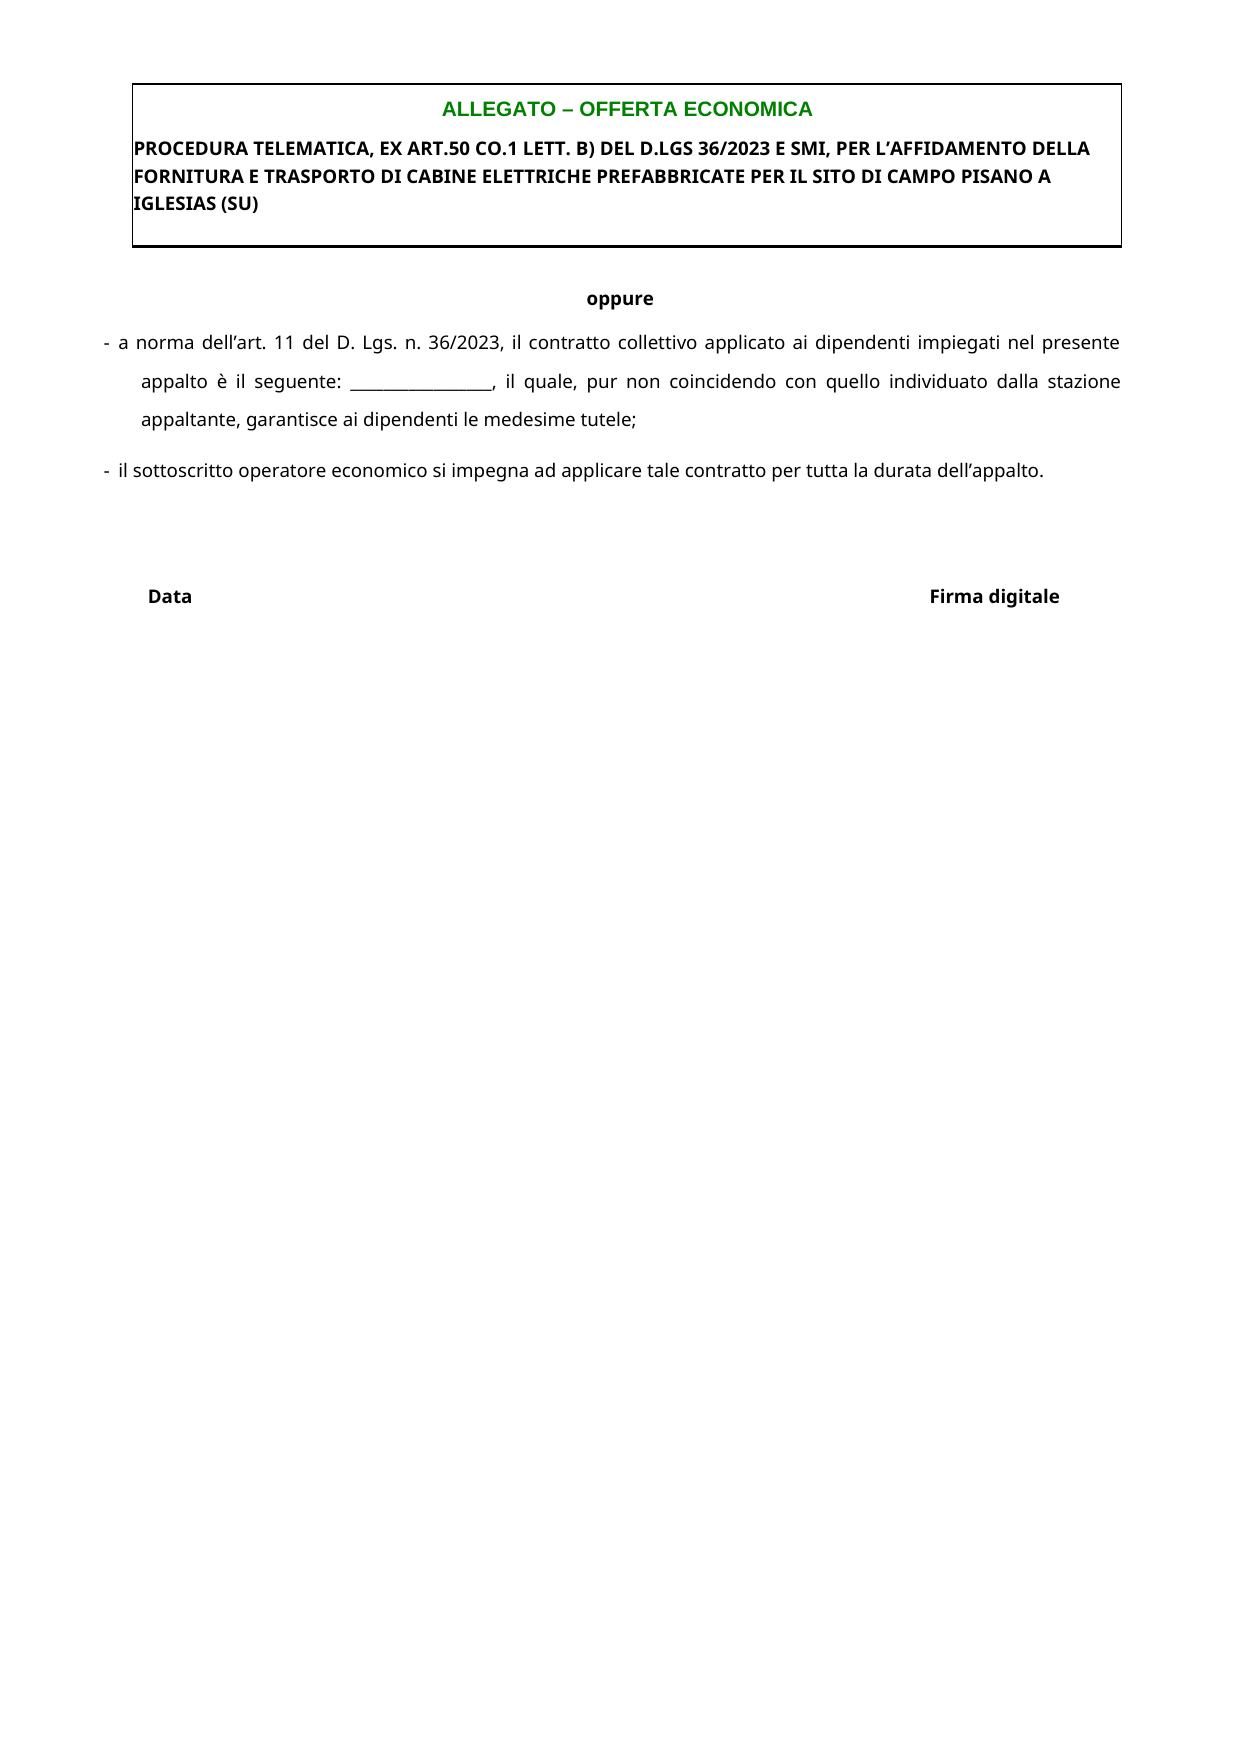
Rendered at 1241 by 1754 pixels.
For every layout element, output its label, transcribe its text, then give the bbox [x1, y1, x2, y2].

list a norma dell’art. 11 del D. Lgs. n. 36/2023, il contratto collettivo applicato ai dipendenti impiegati nel presente appalto è il seguente: _________________, il quale, pur non coincidendo con quello individuato dalla stazione appaltante, garantisce ai dipendenti le medesime tutele; [103, 330, 1122, 432]
text Data Firma digitale [148, 584, 1122, 609]
list il sottoscritto operatore economico si impegna ad applicare tale contratto per tutta la durata dell’appalto. [103, 457, 1122, 482]
text oppure [118, 276, 1122, 313]
